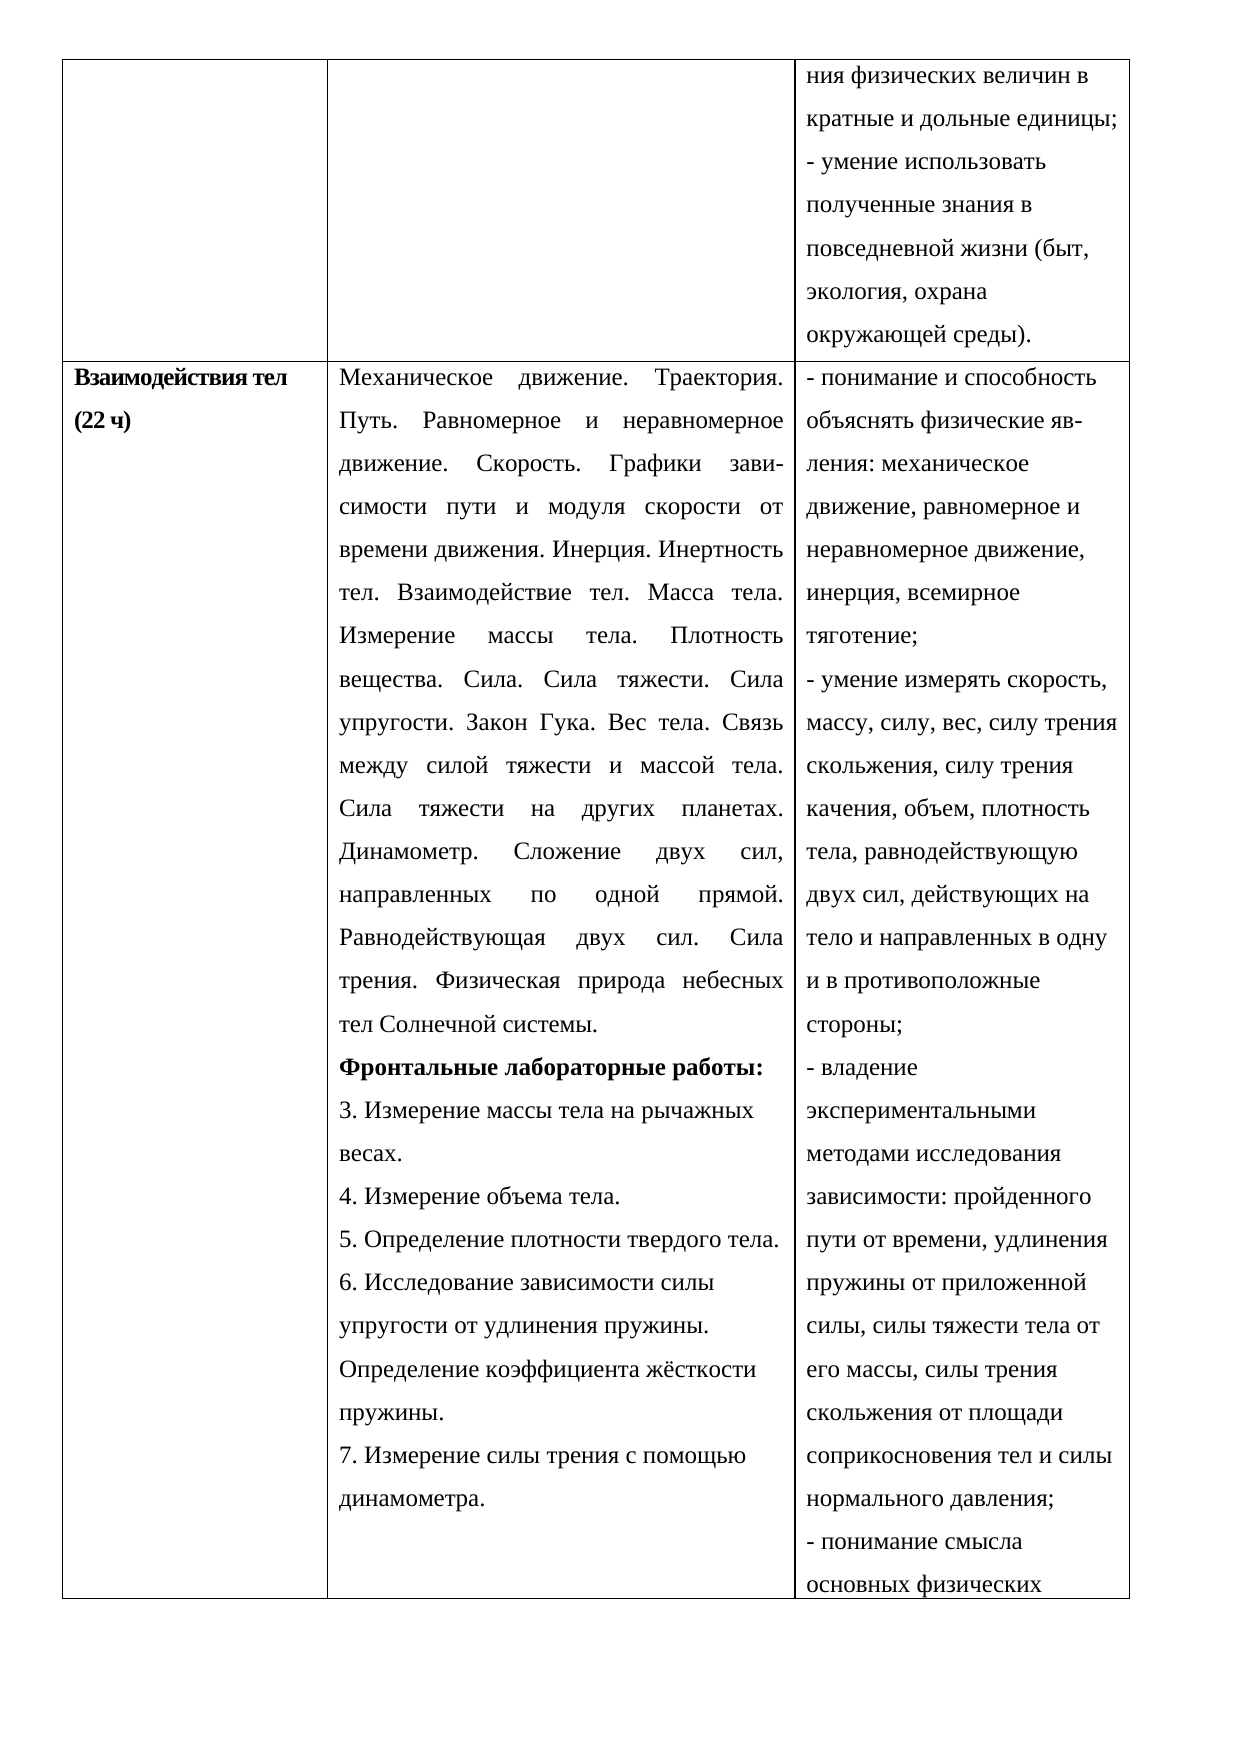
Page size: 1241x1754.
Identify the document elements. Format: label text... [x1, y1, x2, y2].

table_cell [328, 60, 794, 361]
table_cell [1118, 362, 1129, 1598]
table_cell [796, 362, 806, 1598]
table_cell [63, 60, 327, 361]
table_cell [63, 362, 327, 1598]
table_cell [328, 362, 794, 1598]
